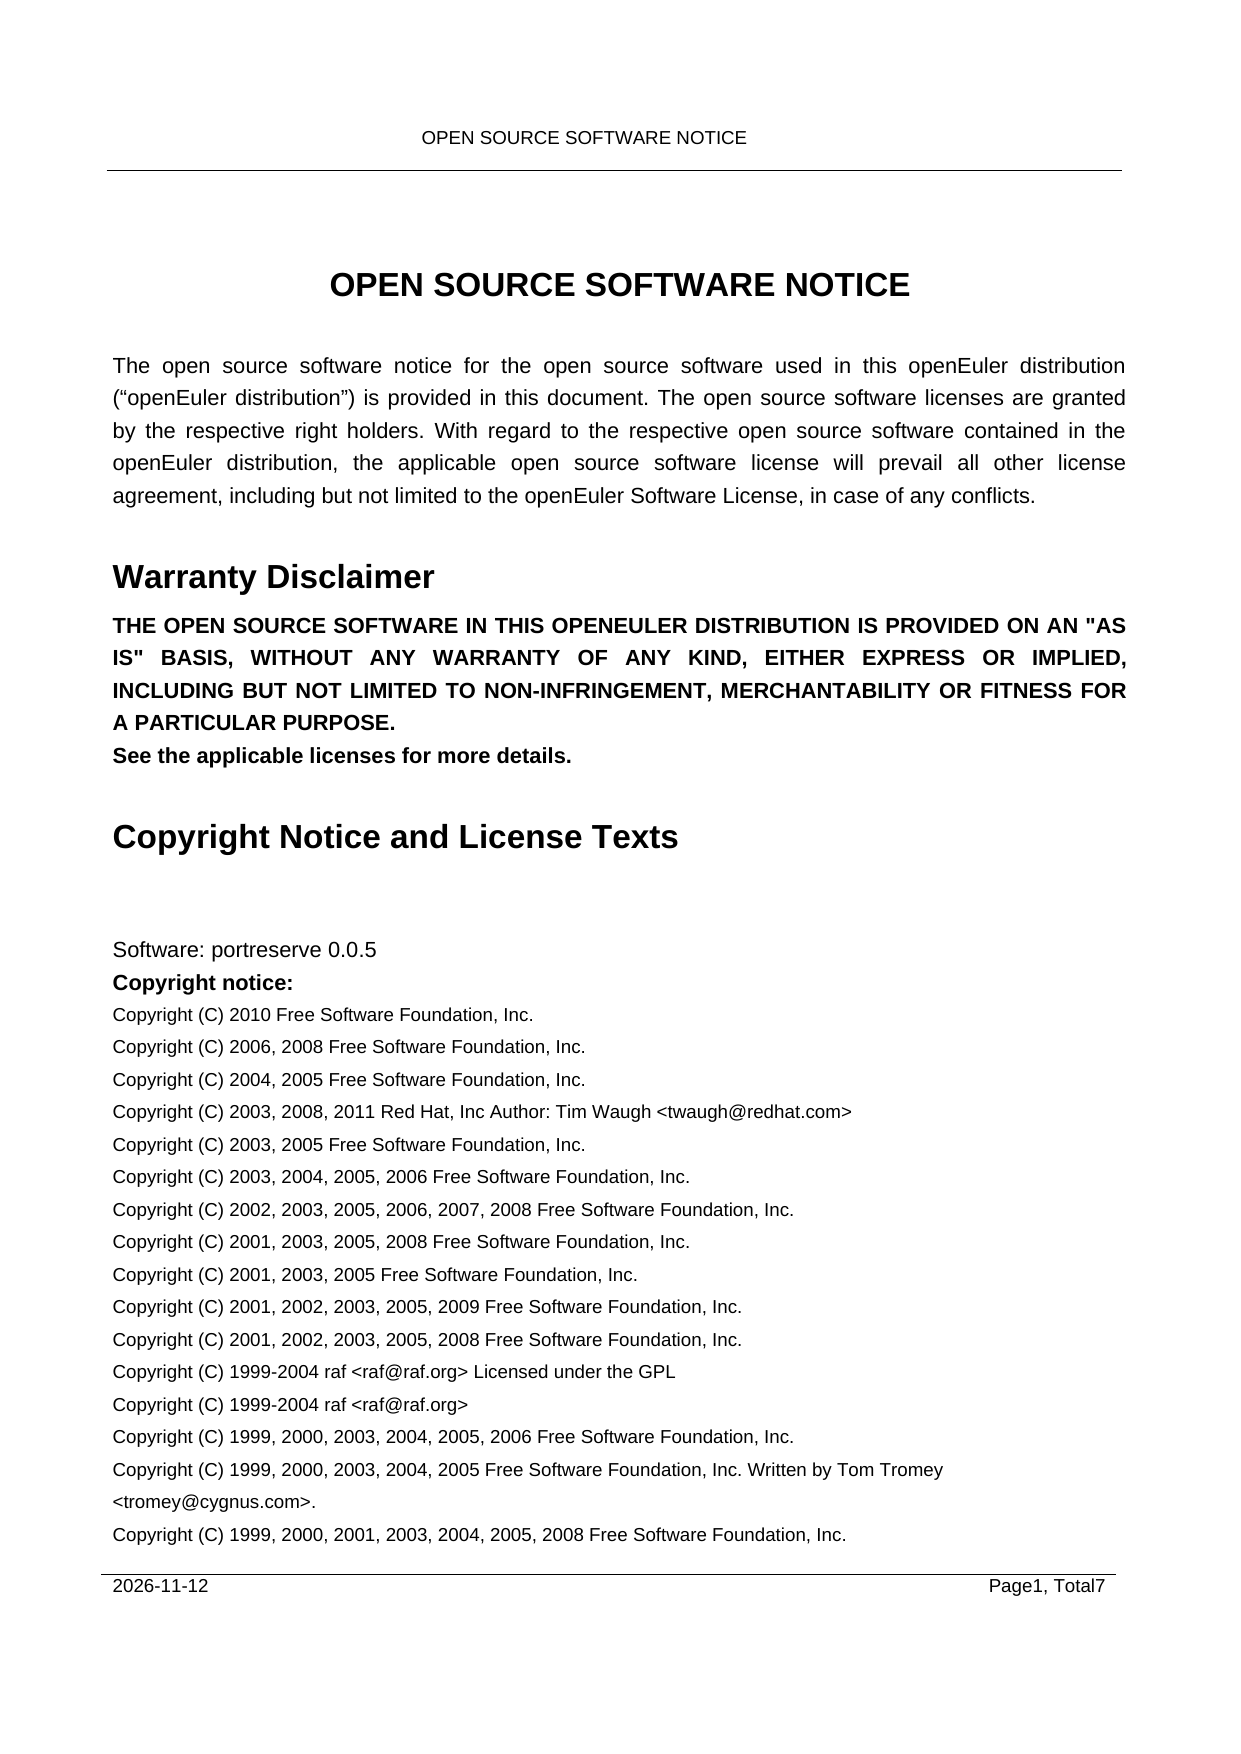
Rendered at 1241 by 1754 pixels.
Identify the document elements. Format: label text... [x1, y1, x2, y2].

text Copyright (C) 2003, 2008, 2011 Red Hat, Inc Author: Tim Waugh <twaugh@redhat.com> [112, 1096, 1128, 1128]
text THE OPEN SOURCE SOFTWARE IN THIS OPENEULER DISTRIBUTION IS PROVIDED ON AN "AS IS" BASIS, WITHOUT ANY WARRANTY OF ANY KIND, EITHER EXPRESS OR IMPLIED, INCLUDING BUT NOT LIMITED TO NON-INFRINGEMENT, MERCHANTABILITY OR FITNESS FOR A PARTICULAR PURPOSE. See the applicable licenses for more details. [112, 609, 1128, 771]
text Warranty Disclaimer [112, 544, 1128, 609]
text The open source software notice for the open source software used in this openEuler distribution (“openEuler distribution”) is provided in this document. The open source software licenses are granted by the respective right holders. With regard to the respective open source software contained in the openEuler distribution, the applicable open source software license will prevail all other license agreement, including but not limited to the openEuler Software License, in case of any conflicts. [112, 349, 1128, 511]
text Copyright (C) 2003, 2005 Free Software Foundation, Inc. [112, 1128, 1128, 1161]
text Copyright (C) 2001, 2003, 2005 Free Software Foundation, Inc. [112, 1258, 1128, 1291]
text Copyright (C) 1999-2004 raf <raf@raf.org> Licensed under the GPL [112, 1356, 1128, 1388]
text Copyright (C) 2001, 2002, 2003, 2005, 2008 Free Software Foundation, Inc. [112, 1323, 1128, 1356]
text Copyright (C) 2006, 2008 Free Software Foundation, Inc. [112, 1031, 1128, 1063]
text Copyright notice: [112, 966, 1128, 998]
text Copyright (C) 1999, 2000, 2003, 2004, 2005 Free Software Foundation, Inc. Written by Tom Tromey <tromey@cygnus.com>. [112, 1453, 1128, 1518]
text Copyright (C) 2001, 2002, 2003, 2005, 2009 Free Software Foundation, Inc. [112, 1291, 1128, 1323]
text OPEN SOURCE SOFTWARE NOTICE [112, 251, 1128, 316]
text Software: portreserve 0.0.5 [112, 933, 1128, 966]
text Copyright Notice and License Texts [112, 804, 1128, 869]
text Copyright (C) 1999, 2000, 2003, 2004, 2005, 2006 Free Software Foundation, Inc. [112, 1421, 1128, 1453]
text Copyright (C) 2004, 2005 Free Software Foundation, Inc. [112, 1063, 1128, 1096]
text Copyright (C) 2003, 2004, 2005, 2006 Free Software Foundation, Inc. [112, 1161, 1128, 1193]
text Copyright (C) 2002, 2003, 2005, 2006, 2007, 2008 Free Software Foundation, Inc. [112, 1193, 1128, 1226]
text Copyright (C) 2001, 2003, 2005, 2008 Free Software Foundation, Inc. [112, 1226, 1128, 1258]
text Copyright (C) 1999, 2000, 2001, 2003, 2004, 2005, 2008 Free Software Foundation, Inc. [112, 1518, 1128, 1551]
text Copyright (C) 1999-2004 raf <raf@raf.org> [112, 1388, 1128, 1421]
text Copyright (C) 2010 Free Software Foundation, Inc. [112, 998, 1128, 1031]
